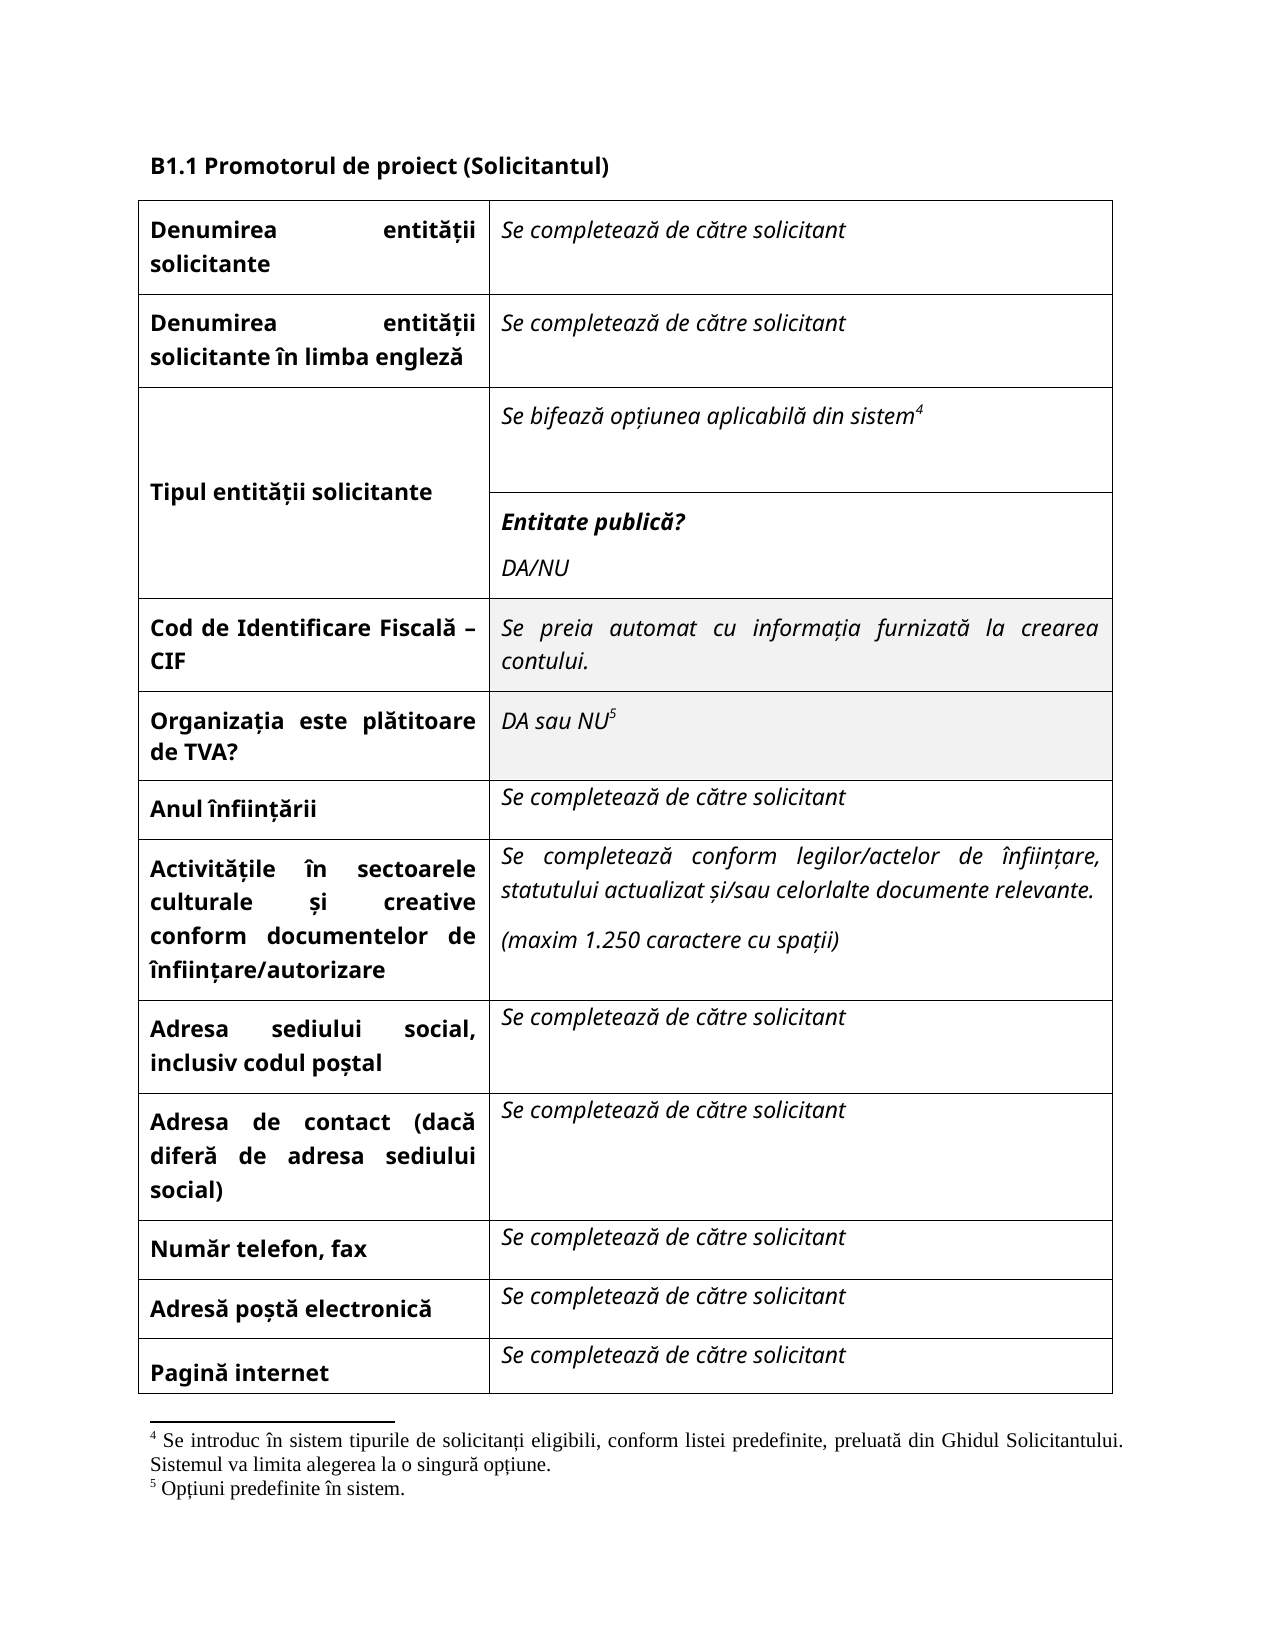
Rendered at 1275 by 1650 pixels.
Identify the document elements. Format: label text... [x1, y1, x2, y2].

table_cell Se completează de către solicitant [490, 1280, 1112, 1338]
table_cell DA sau NU [490, 692, 1112, 779]
table_cell Se completează conform legilor/actelor de înființare, statutului actualizat și/sau celorlalte documente relevante. (maxim 1.250 caractere cu spații) [490, 840, 1112, 999]
table_cell Pagină internet [139, 1339, 489, 1393]
table_cell Denumirea entității solicitante în limba engleză [139, 295, 489, 387]
table_cell Anul înființării [139, 781, 489, 839]
table_cell Entitate publică? DA/NU [490, 493, 1112, 598]
table_cell Număr telefon, fax [139, 1221, 489, 1279]
table_cell Se completează de către solicitant [490, 781, 1112, 839]
table_cell Adresa sediului social, inclusiv codul poștal [139, 1001, 489, 1093]
table_cell Se completează de către solicitant [490, 1001, 1112, 1093]
table_cell Activitățile în sectoarele culturale și creative conform documentelor de înființare/autorizare [139, 840, 489, 999]
table_cell Se completează de către solicitant [490, 295, 1112, 387]
table_cell Se bifează opțiunea aplicabilă din sistem [490, 388, 1112, 492]
table_cell Organizația este plătitoare de TVA? [139, 692, 489, 779]
table_cell Adresa de contact (dacă diferă de adresa sediului social) [139, 1094, 489, 1219]
table_cell Se completează de către solicitant [490, 1221, 1112, 1279]
table_header Denumirea entității solicitante [139, 201, 489, 293]
table_cell Se completează de către solicitant [490, 1094, 1112, 1219]
table_cell Adresă poștă electronică [139, 1280, 489, 1338]
table_header Se completează de către solicitant [490, 201, 1112, 293]
table_cell Tipul entității solicitante [139, 388, 489, 598]
table_cell Se preia automat cu informația furnizată la crearea contului. [490, 599, 1112, 691]
table_cell Cod de Identificare Fiscală – CIF [139, 599, 489, 691]
text B1.1 Promotorul de proiect (Solicitantul) [150, 150, 1125, 181]
table_cell Se completează de către solicitant [490, 1339, 1112, 1393]
